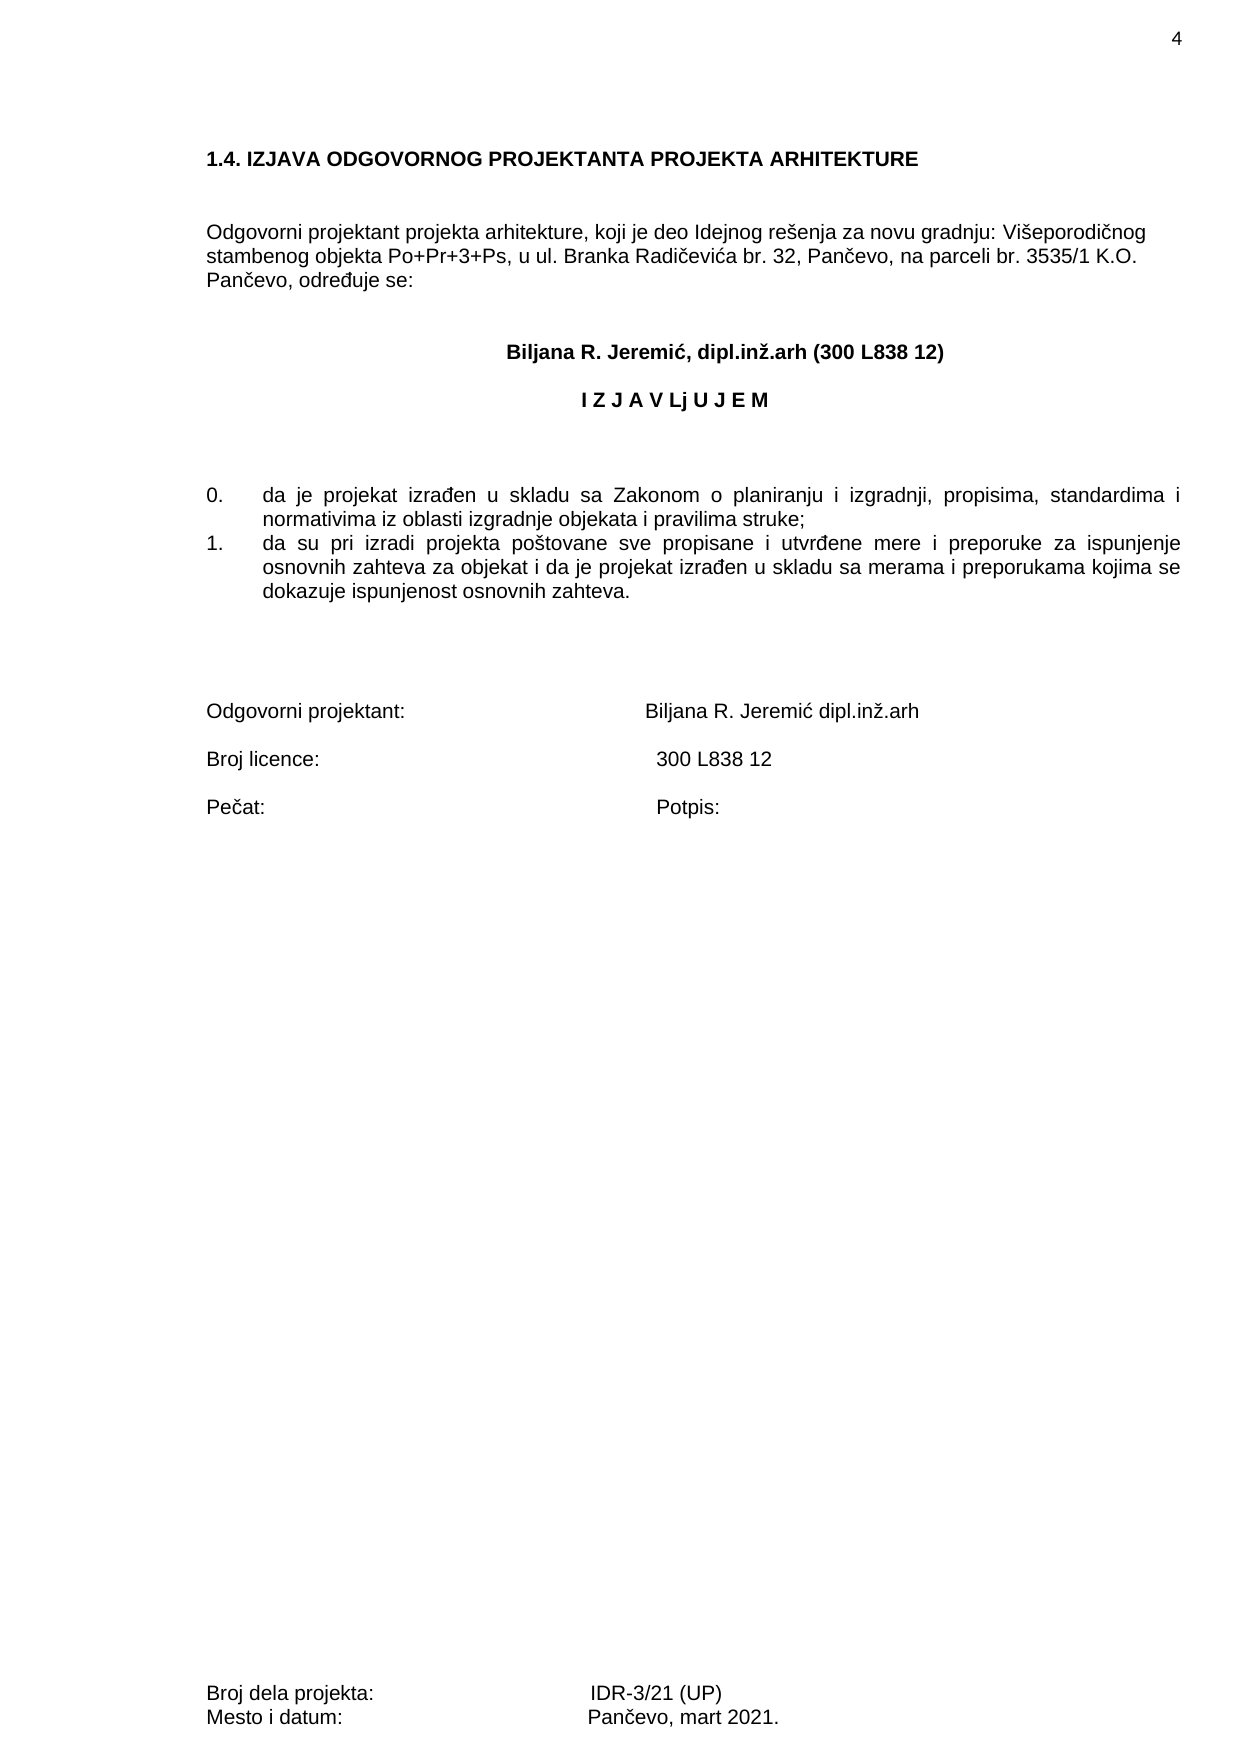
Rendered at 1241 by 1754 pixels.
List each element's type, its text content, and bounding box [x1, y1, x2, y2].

text 1.4. IZJAVA ODGOVORNOG PROJEKTANTA PROJEKTA ARHITEKTURE [206, 146, 1182, 170]
text I Z J A V Lj U J E M [506, 387, 1182, 411]
text Odgovorni projektant projekta arhitekture, koji je deo Idejnog rešenja za novu gradnju: Višeporodičnog stambenog objekta Po+Pr+3+Ps, u ul. Branka Radičevića br. 32, Pančevo, na parceli br. 3535/1 K.O. Pančevo, određuje se: [206, 220, 1182, 292]
text Odgovorni projektant: Biljana R. Jeremić dipl.inž.arh [206, 699, 1182, 723]
list da je projekat izrađen u skladu sa Zakonom o planiranju i izgradnji, propisima, standardima i normativima iz oblasti izgradnje objekata i pravilima struke; [206, 483, 1182, 531]
list da su pri izradi projekta poštovane sve propisane i utvrđene mere i preporuke za ispunjenje osnovnih zahteva za objekat i da je projekat izrađen u skladu sa merama i preporukama kojima se dokazuje ispunjenost osnovnih zahteva. [206, 531, 1182, 603]
text Pečat: Potpis: [206, 795, 1182, 819]
text Broj licence: 300 L838 12 [206, 747, 1182, 771]
text Biljana R. Jeremić, dipl.inž.arh (300 L838 12) [431, 339, 1182, 363]
